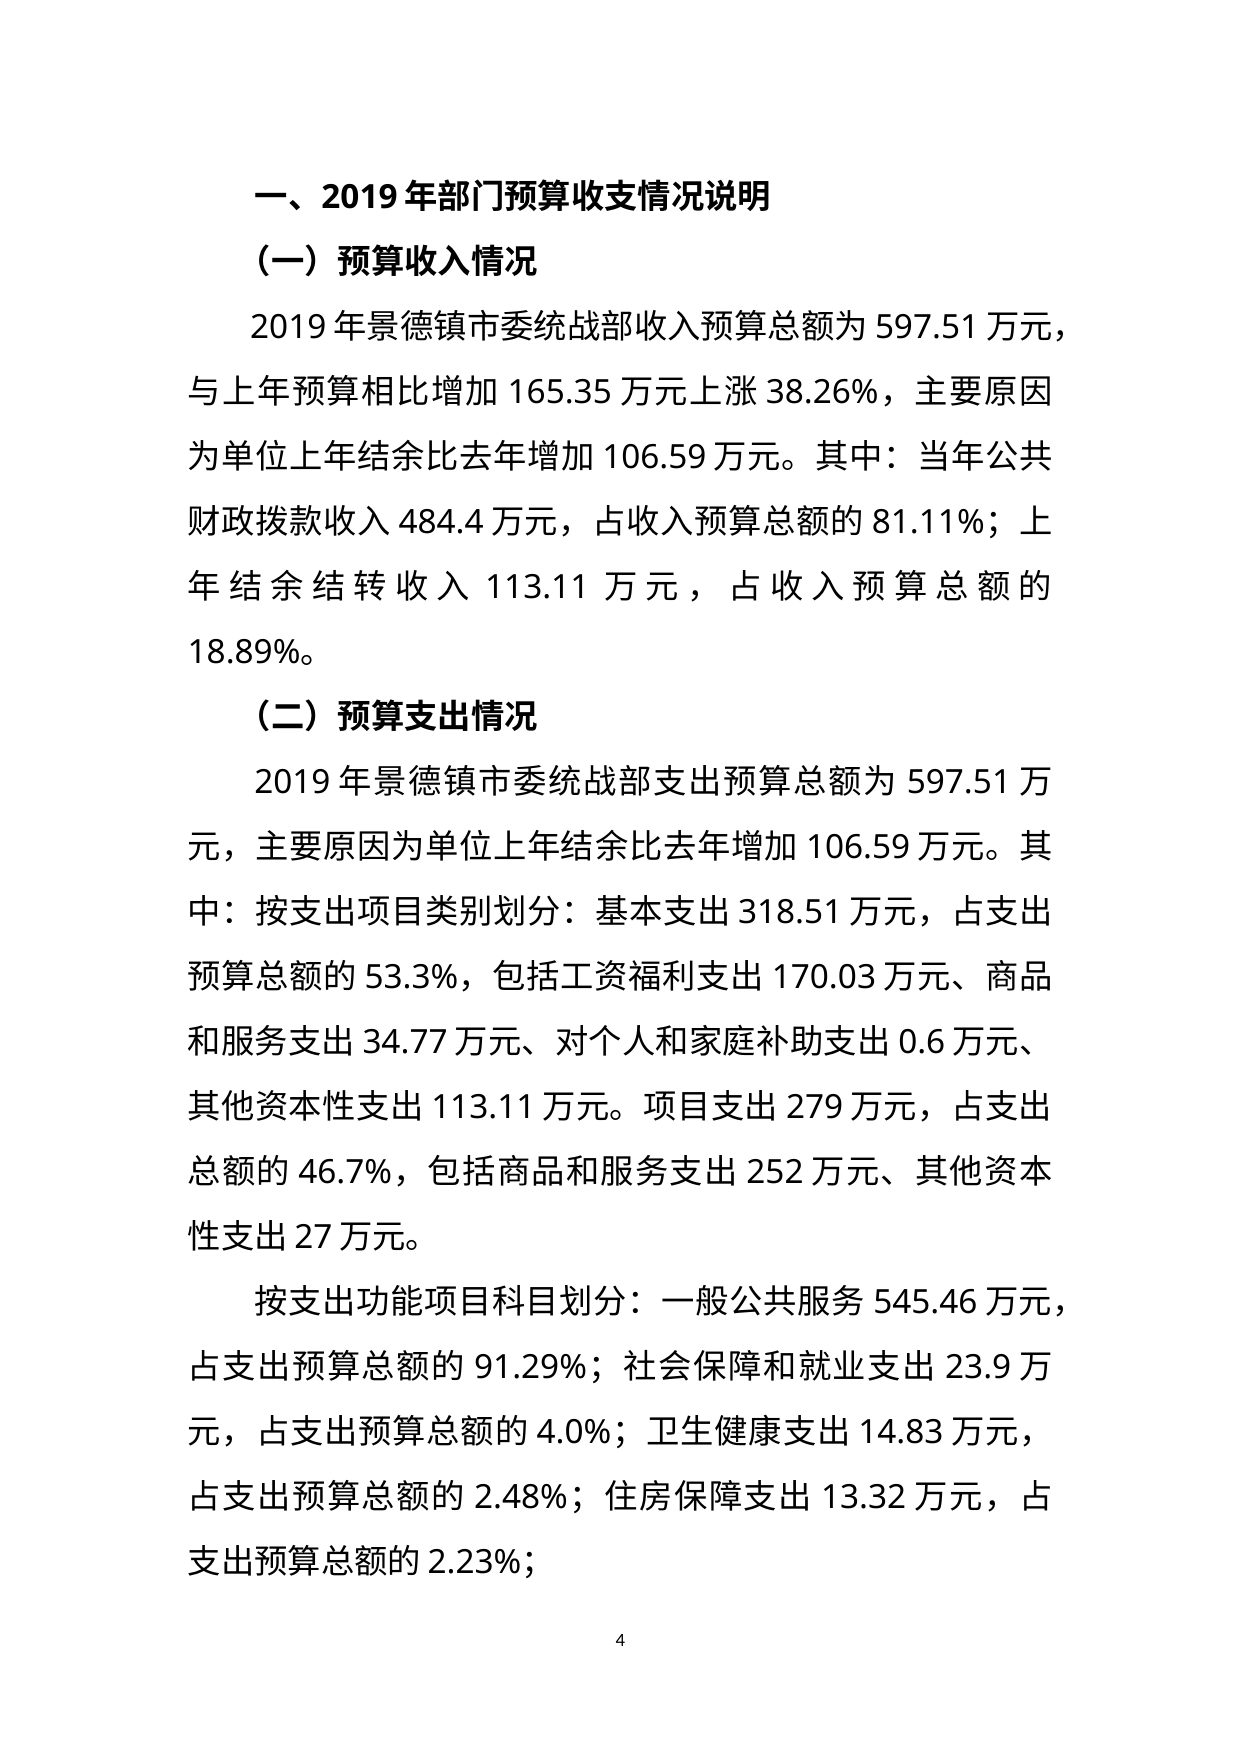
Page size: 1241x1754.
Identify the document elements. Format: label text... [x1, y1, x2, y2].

text （一）预算收入情况 [187, 227, 1053, 292]
text 2019年景德镇市委统战部收入预算总额为597.51万元，与上年预算相比增加165.35万元上涨38.26%，主要原因为单位上年结余比去年增加106.59万元。其中：当年公共财政拨款收入484.4万元，占收入预算总额的81.11%；上年结余结转收入113.11万元，占收入预算总额的18.89%。 [187, 292, 1053, 682]
text 按支出功能项目科目划分：一般公共服务545.46万元，占支出预算总额的91.29%；社会保障和就业支出23.9万元，占支出预算总额的4.0%；卫生健康支出14.83万元，占支出预算总额的2.48%；住房保障支出13.32万元，占支出预算总额的2.23%； [187, 1267, 1053, 1592]
text （二）预算支出情况 [187, 682, 1053, 747]
text 一、2019年部门预算收支情况说明 [187, 162, 1053, 227]
text 2019年景德镇市委统战部支出预算总额为597.51万元，主要原因为单位上年结余比去年增加106.59万元。其中：按支出项目类别划分：基本支出318.51万元，占支出预算总额的53.3%，包括工资福利支出170.03万元、商品和服务支出34.77万元、对个人和家庭补助支出0.6万元、其他资本性支出113.11万元。项目支出279万元，占支出总额的46.7%，包括商品和服务支出252万元、其他资本性支出27万元。 [187, 747, 1053, 1267]
